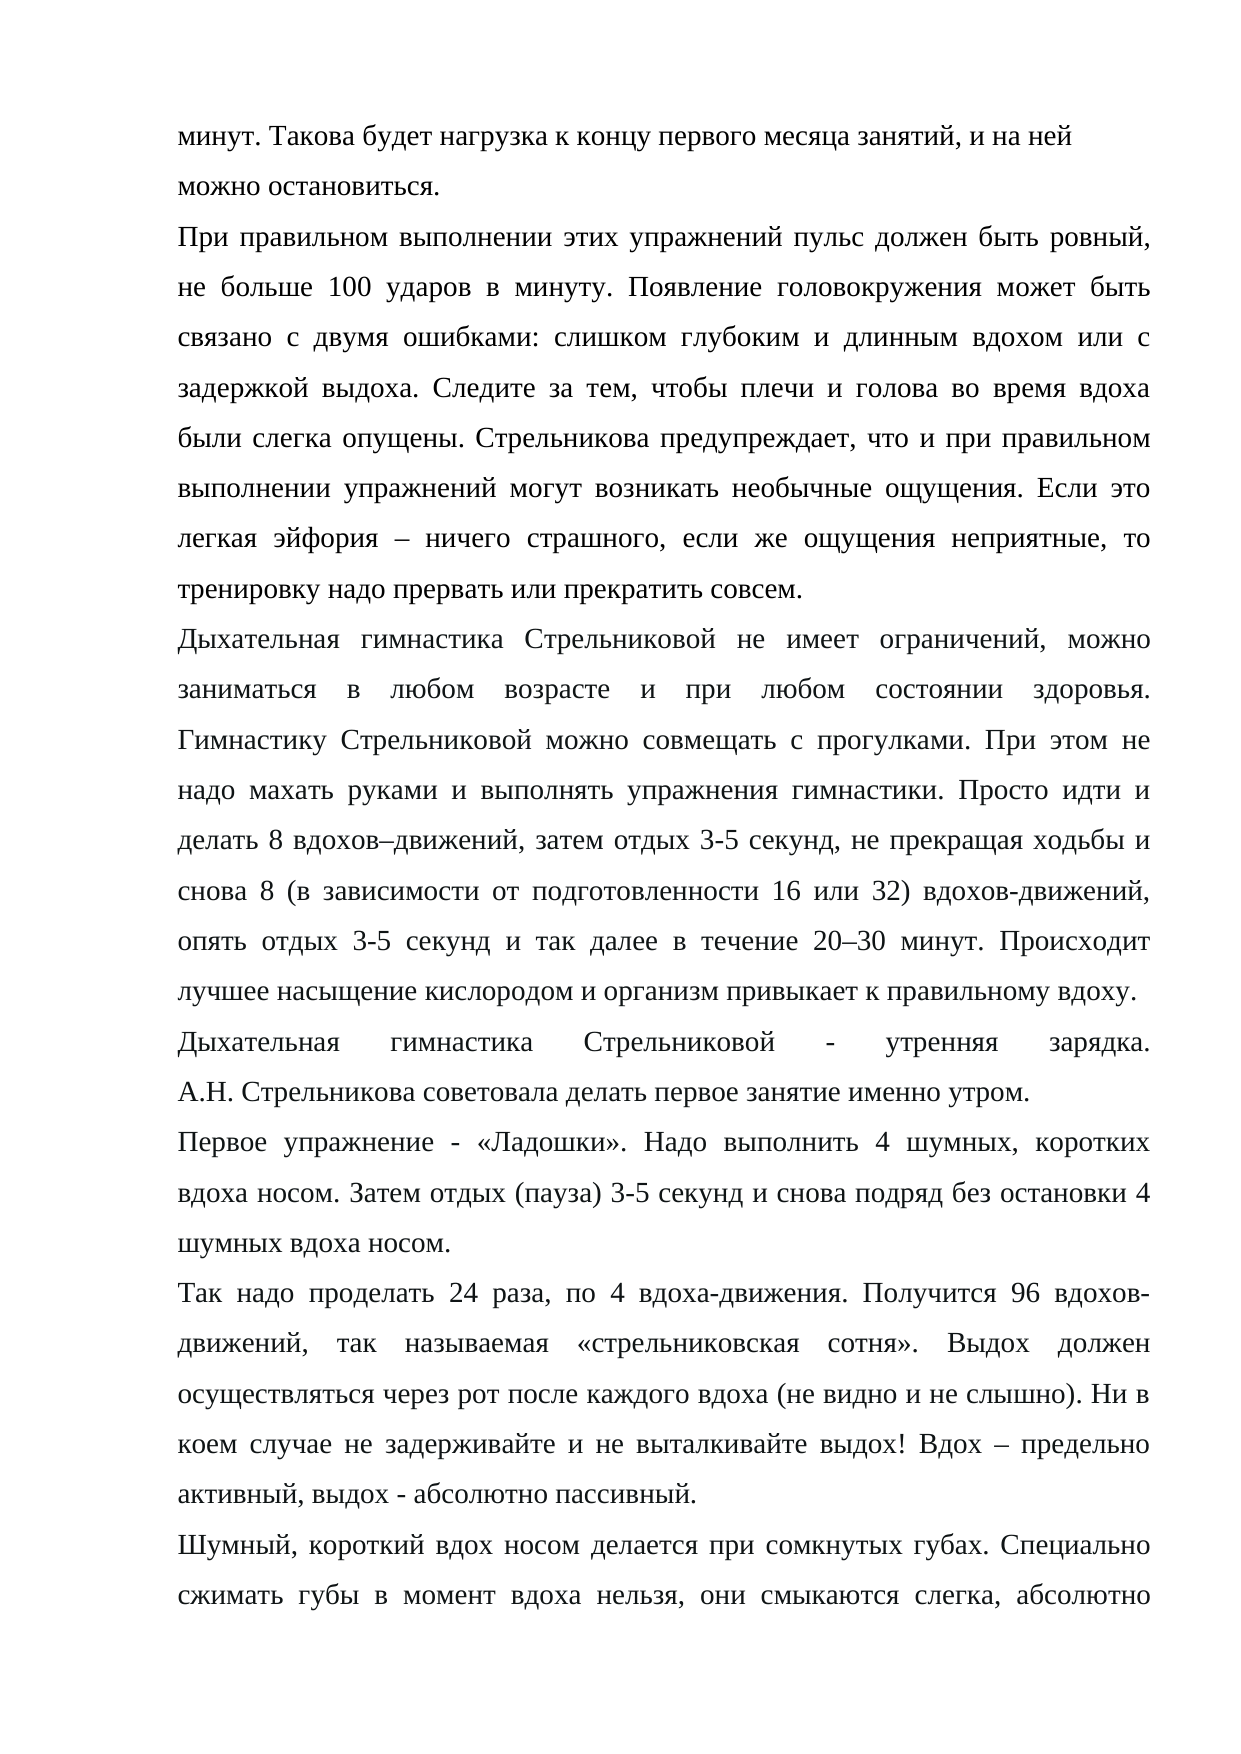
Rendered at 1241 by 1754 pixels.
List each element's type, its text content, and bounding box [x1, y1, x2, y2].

text При правильном выполнении этих упражнений пульс должен быть ровный, не больше 100 ударов в минуту. Появление головокружения может быть связано с двумя ошибками: слишком глубоким и длинным вдохом или с задержкой выдоха. Следите за тем, чтобы плечи и голова во время вдоха были слегка опущены. Стрельникова предупреждает, что и при правильном выполнении упражнений могут возникать необычные ощущения. Если это легкая эйфория – ничего страшного, если же ощущения неприятные, то тренировку надо прервать или прекратить совсем. [177, 219, 1152, 604]
text Дыхательная гимнастика Стрельниковой не имеет ограничений, можно заниматься в любом возрасте и при любом состоянии здоровья. Гимнастику Стрельниковой можно совмещать с прогулками. При этом не надо махать руками и выполнять упражнения гимнастики. Просто идти и делать 8 вдохов–движений, затем отдых 3-5 секунд, не прекращая ходьбы и снова 8 (в зависимости от подготовленности 16 или 32) вдохов-движений, опять отдых 3-5 секунд и так далее в течение 20–30 минут. Происходит лучшее насыщение кислородом и организм привыкает к правильному вдоху. [177, 621, 1152, 1007]
text Дыхательная гимнастика Стрельниковой - утренняя зарядка. А.Н. Стрельникова советовала делать первое занятие именно утром. [177, 1024, 1152, 1108]
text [177, 1527, 1152, 1611]
text Первое упражнение - «Ладошки». Надо выполнить 4 шумных, коротких вдоха носом. Затем отдых (пауза) 3-5 секунд и снова подряд без остановки 4 шумных вдоха носом. [177, 1124, 1152, 1258]
text Так надо проделать 24 раза, по 4 вдоха-движения. Получится 96 вдохов-движений, так называемая «стрельниковская сотня». Выдох должен осуществляться через рот после каждого вдоха (не видно и не слышно). Ни в коем случае не задерживайте и не выталкивайте выдох! Вдох – предельно активный, выдох - абсолютно пассивный. [177, 1275, 1152, 1510]
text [177, 118, 1152, 202]
